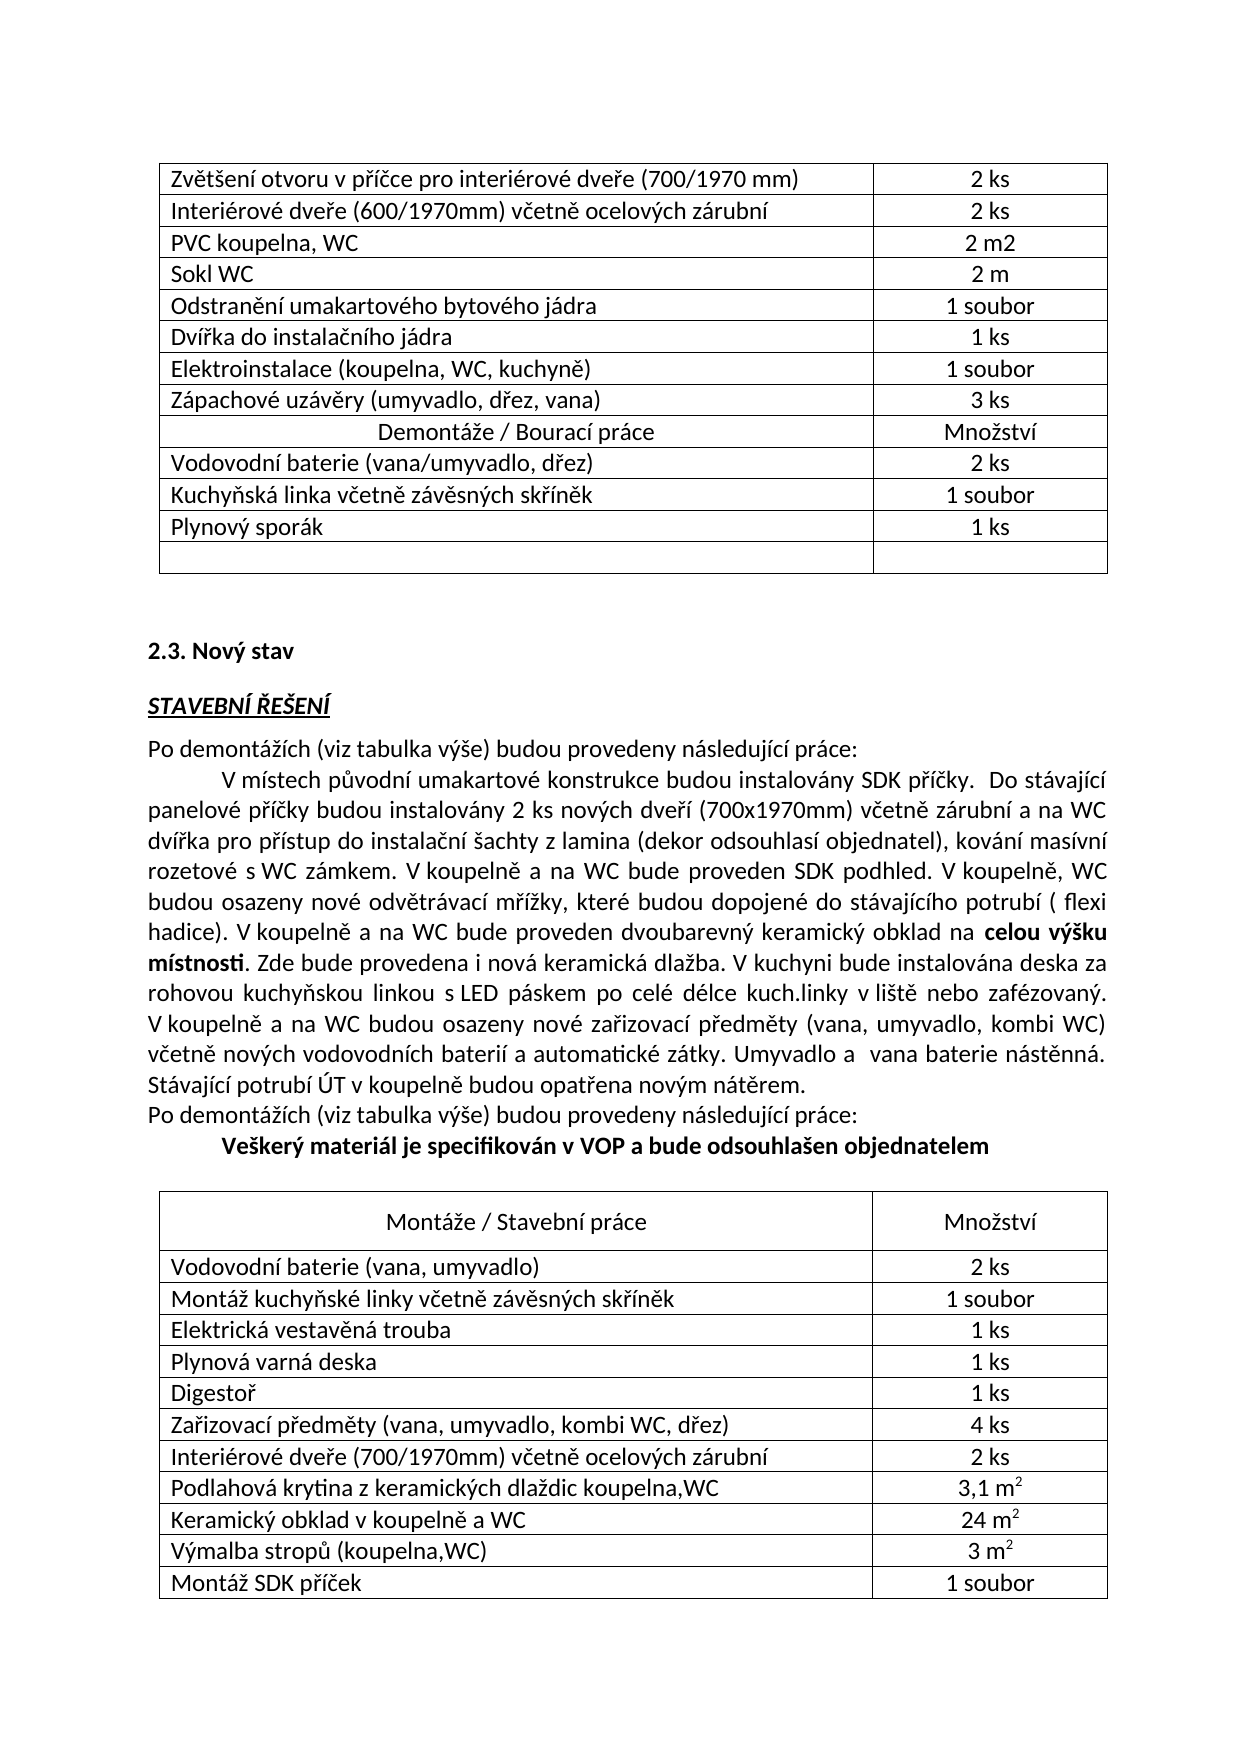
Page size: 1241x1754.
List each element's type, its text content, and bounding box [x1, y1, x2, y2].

table_header Montáže / Stavební práce [160, 1192, 872, 1250]
table_cell 1 ks [874, 511, 1107, 541]
table_cell 1 soubor [874, 479, 1107, 510]
table_cell Montáž SDK příček [160, 1567, 872, 1597]
table_cell Interiérové dveře (600/1970mm) včetně ocelových zárubní [160, 195, 873, 226]
table_cell Zařizovací předměty (vana, umyvadlo, kombi WC, dřez) [160, 1409, 872, 1440]
table_cell Elektrická vestavěná trouba [160, 1315, 872, 1345]
table_cell 2 ks [873, 1441, 1107, 1471]
table_cell Elektroinstalace (koupelna, WC, kuchyně) [160, 353, 873, 383]
table_cell 4 ks [873, 1409, 1107, 1440]
table_header Množství [873, 1192, 1107, 1250]
table_cell 3 m2 [873, 1535, 1107, 1566]
table_cell 3 ks [874, 385, 1107, 415]
table_cell [160, 542, 873, 573]
table_cell 1 soubor [874, 353, 1107, 383]
table_cell 1 soubor [873, 1567, 1107, 1597]
table_cell [874, 542, 1107, 573]
table_cell Zvětšení otvoru v příčce pro interiérové dveře (700/1970 mm) [160, 164, 873, 194]
table_cell Interiérové dveře (700/1970mm) včetně ocelových zárubní [160, 1441, 872, 1471]
table_cell Vodovodní baterie (vana, umyvadlo) [160, 1251, 872, 1282]
table_cell 2 ks [874, 448, 1107, 478]
table_cell 2 ks [874, 195, 1107, 226]
table_cell Podlahová krytina z keramických dlaždic koupelna,WC [160, 1472, 872, 1503]
table_cell Digestoř [160, 1378, 872, 1408]
table_cell Kuchyňská linka včetně závěsných skříněk [160, 479, 873, 510]
table_cell Dvířka do instalačního jádra [160, 321, 873, 352]
table_cell 2 m [874, 258, 1107, 289]
table_cell 1 ks [873, 1346, 1107, 1377]
text 2.3. Nový stav [148, 635, 1107, 665]
table_cell 1 ks [873, 1315, 1107, 1345]
text V místech původní umakartové konstrukce budou instalovány SDK příčky. Do stávající panelové příčky budou instalovány 2 ks nových dveří (700x1970mm) včetně zárubní a na WC dvířka pro přístup do instalační šachty z lamina (dekor odsouhlasí objednatel), kování masívní rozetové s WC zámkem. V koupelně a na WC bude proveden SDK podhled. V koupelně, WC budou osazeny nové odvětrávací mřížky, které budou dopojené do stávajícího potrubí ( flexi hadice). V koupelně a na WC bude proveden dvoubarevný keramický obklad na celou výšku místnosti. Zde bude provedena i nová keramická dlažba. V kuchyni bude instalována deska za rohovou kuchyňskou linkou s LED páskem po celé délce kuch.linky v liště nebo zafézovaný. V koupelně a na WC budou osazeny nové zařizovací předměty (vana, umyvadlo, kombi WC) včetně nových vodovodních baterií a automatické zátky. Umyvadlo a vana baterie nástěnná. Stávající potrubí ÚT v koupelně budou opatřena novým nátěrem. [148, 764, 1107, 1100]
table_cell Plynová varná deska [160, 1346, 872, 1377]
table_cell Plynový sporák [160, 511, 873, 541]
table_cell 2 ks [874, 164, 1107, 194]
table_cell Odstranění umakartového bytového jádra [160, 290, 873, 320]
table_cell Vodovodní baterie (vana/umyvadlo, dřez) [160, 448, 873, 478]
table_cell 2 m2 [874, 227, 1107, 257]
table_cell Montáž kuchyňské linky včetně závěsných skříněk [160, 1283, 872, 1313]
table_cell 1 ks [874, 321, 1107, 352]
table_cell Keramický obklad v koupelně a WC [160, 1504, 872, 1534]
text Veškerý materiál je specifikován v VOP a bude odsouhlašen objednatelem [148, 1130, 1107, 1161]
table_cell 1 soubor [874, 290, 1107, 320]
text STAVEBNÍ ŘEŠENÍ [148, 690, 1107, 721]
table_cell Množství [874, 416, 1107, 447]
table_cell Výmalba stropů (koupelna,WC) [160, 1535, 872, 1566]
table_cell 1 soubor [873, 1283, 1107, 1313]
table_cell Sokl WC [160, 258, 873, 289]
table_cell 1 ks [873, 1378, 1107, 1408]
text Po demontážích (viz tabulka výše) budou provedeny následující práce: [148, 733, 1107, 764]
text Po demontážích (viz tabulka výše) budou provedeny následující práce: [148, 1100, 1107, 1130]
table_cell 2 ks [873, 1251, 1107, 1282]
table_cell 24 m2 [873, 1504, 1107, 1534]
table_cell Zápachové uzávěry (umyvadlo, dřez, vana) [160, 385, 873, 415]
table_cell 3,1 m2 [873, 1472, 1107, 1503]
table_cell PVC koupelna, WC [160, 227, 873, 257]
table_cell Demontáže / Bourací práce [160, 416, 873, 447]
